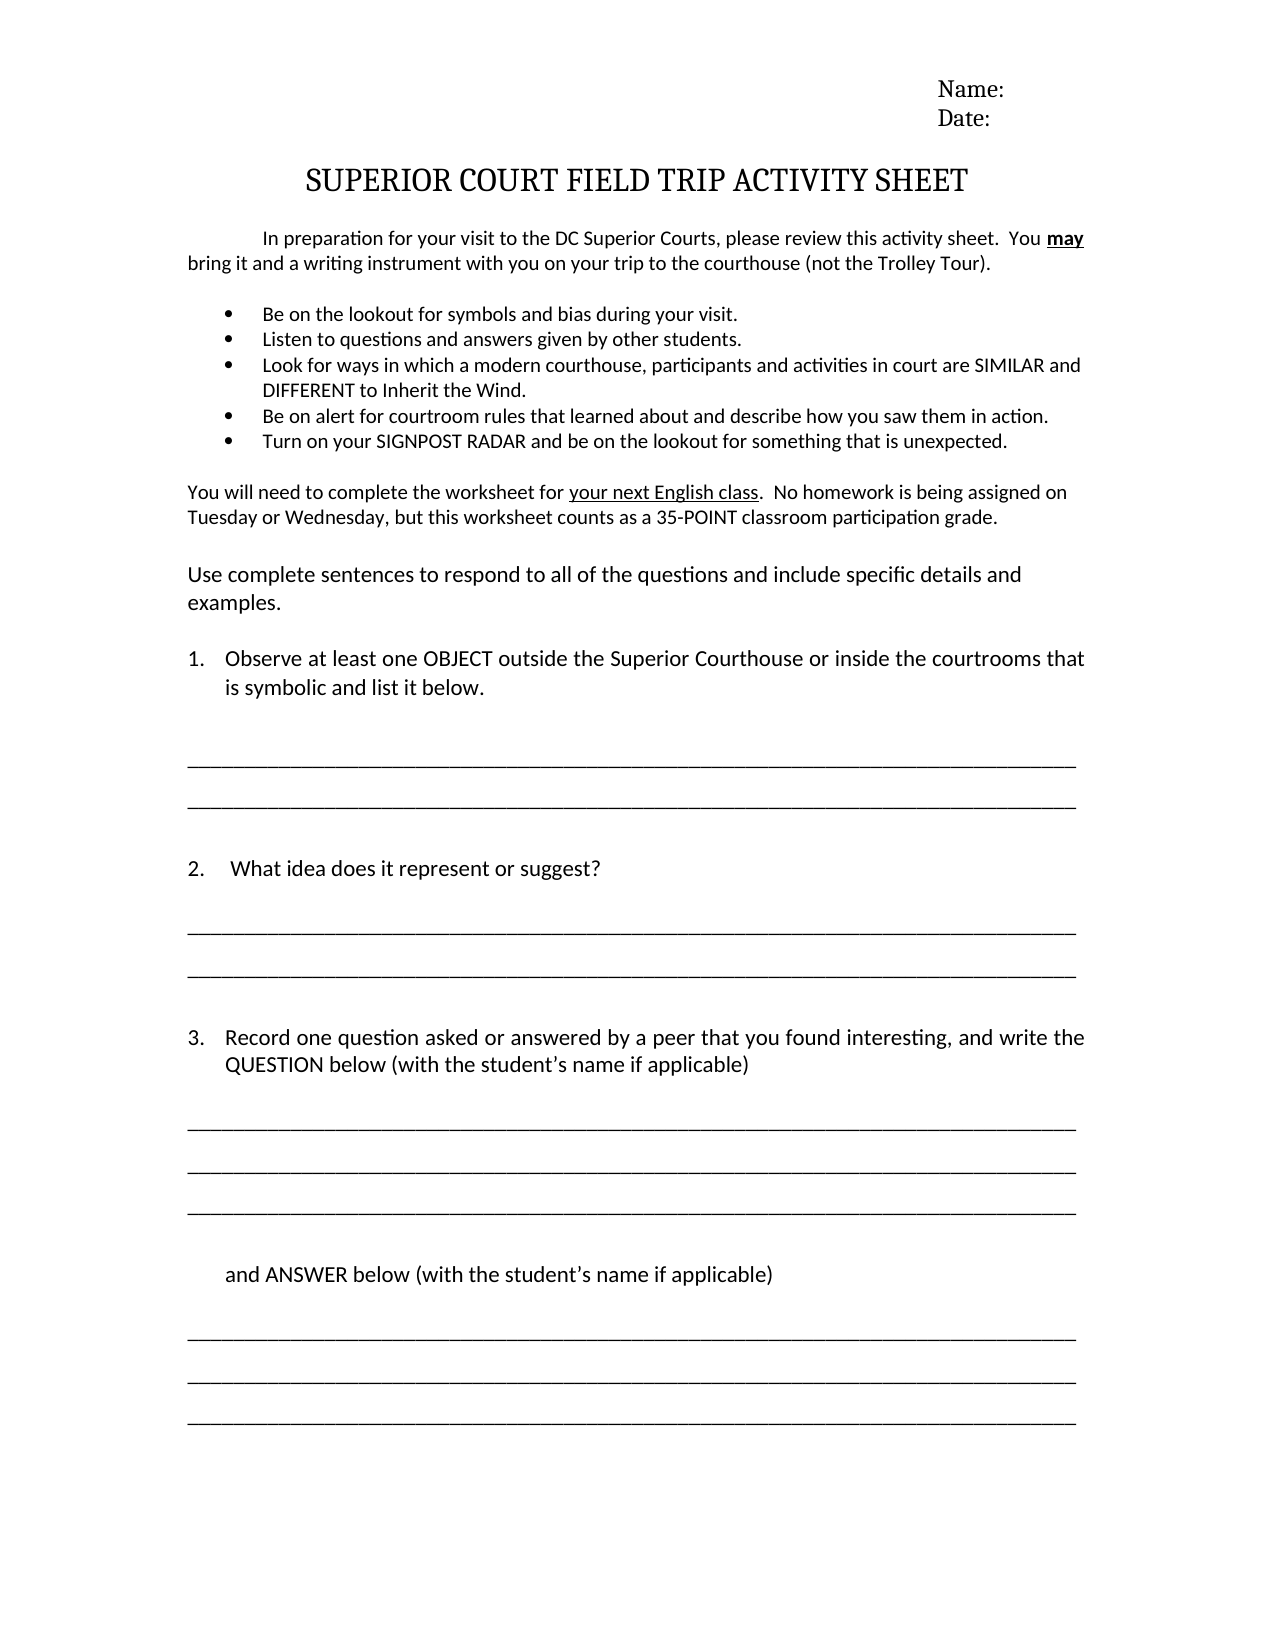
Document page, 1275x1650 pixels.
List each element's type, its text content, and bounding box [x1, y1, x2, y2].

text ____________________________________________________________________________________________________________________________________________________________ [187, 911, 1087, 981]
text SUPERIOR COURT FIELD TRIP ACTIVITY SHEET [187, 161, 1087, 199]
text In preparation for your visit to the DC Superior Courts, please review this activity sheet. You may bring it and a writing instrument with you on your trip to the courthouse (not the Trolley Tour). [187, 225, 1087, 276]
text You will need to complete the worksheet for your next English class. No homework is being assigned on Tuesday or Wednesday, but this worksheet counts as a 35-POINT classroom participation grade. [187, 479, 1087, 530]
list Turn on your SIGNPOST RADAR and be on the lookout for something that is unexpected. [225, 428, 1087, 454]
list Record one question asked or answered by a peer that you found interesting, and write the QUESTION below (with the student’s name if applicable) [187, 1023, 1087, 1079]
list What idea does it represent or suggest? [187, 854, 1087, 883]
text Use complete sentences to respond to all of the questions and include specific details and examples. [187, 561, 1087, 617]
list Be on alert for courtroom rules that learned about and describe how you saw them in action. [225, 403, 1087, 428]
list Observe at least one OBJECT outside the Superior Courthouse or inside the courtrooms that is symbolic and list it below. [187, 644, 1087, 701]
list Listen to questions and answers given by other students. [225, 327, 1087, 352]
list Be on the lookout for symbols and bias during your visit. [225, 301, 1087, 327]
text ____________________________________________________________________________________________________________________________________________________________ [187, 743, 1087, 813]
list Look for ways in which a modern courthouse, participants and activities in court are SIMILAR and DIFFERENT to Inherit the Wind. [225, 352, 1087, 403]
text and ANSWER below (with the student’s name if applicable) [225, 1261, 1087, 1289]
